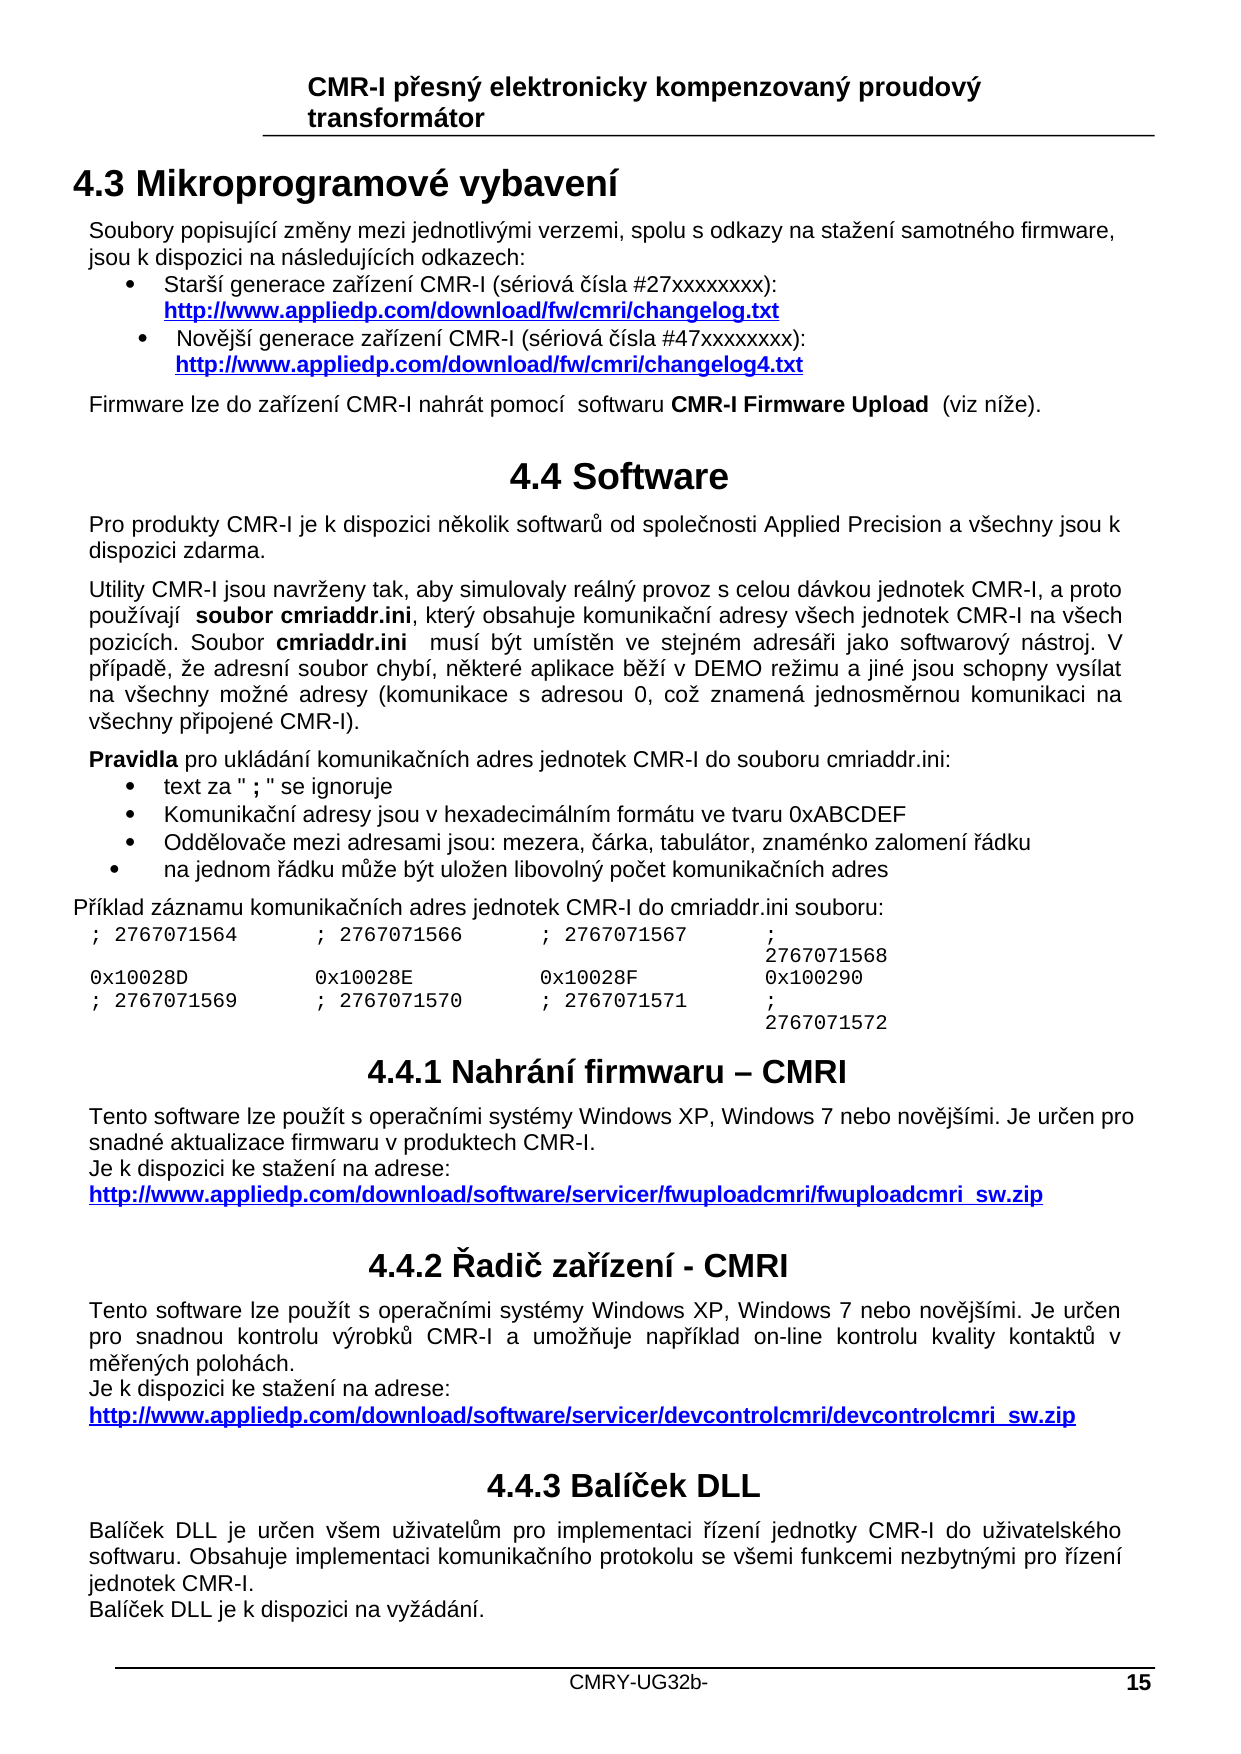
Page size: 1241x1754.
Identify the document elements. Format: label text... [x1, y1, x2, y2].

text Utility CMR-I jsou navrženy tak, aby simulovaly reálný provoz s celou dávkou jednotek CMR-I, a proto používají soubor cmriaddr.ini, který obsahuje komunikační adresy všech jednotek CMR-I na všech pozicích. Soubor cmriaddr.ini musí být umístěn ve stejném adresáři jako softwarový nástroj. V případě, že adresní soubor chybí, některé aplikace běží v DEMO režimu a jiné jsou schopny vysílat na všechny možné adresy (komunikace s adresou 0, což znamená jednosměrnou komunikaci na všechny připojené CMR-I). [89, 576, 1123, 734]
list Komunikační adresy jsou v hexadecimálním formátu ve tvaru 0xABCDEF [126, 801, 1194, 828]
text Soubory popisující změny mezi jednotlivými verzemi, spolu s odkazy na stažení samotného firmware, jsou k dispozici na následujících odkazech: [89, 217, 1148, 270]
subtitle http://www.appliedp.com/download/software/servicer/devcontrolcmri/devcontrolcmri_sw.zip [89, 1402, 1194, 1428]
subtitle Nahrání firmwaru – CMRI [367, 1052, 1194, 1090]
list na jednom řádku může být uložen libovolný počet komunikačních adres Příklad záznamu komunikačních adres jednotek CMR-I do cmriaddr.ini souboru: [73, 856, 908, 920]
text Balíček DLL je určen všem uživatelům pro implementaci řízení jednotky CMR-I do uživatelského softwaru. Obsahuje implementaci komunikačního protokolu se všemi funkcemi nezbytnými pro řízení jednotek CMR-I. [89, 1517, 1123, 1596]
subtitle Řadič zařízení - CMRI [368, 1246, 1194, 1284]
text Tento software lze použít s operačními systémy Windows XP, Windows 7 nebo novějšími. Je určen pro snadnou kontrolu výrobků CMR-I a umožňuje například on-line kontrolu kvality kontaktů v měřených polohách. [89, 1297, 1122, 1376]
subtitle http://www.appliedp.com/download/fw/cmri/changelog4.txt [73, 352, 803, 378]
subtitle Balíček DLL [487, 1466, 1194, 1504]
list Oddělovače mezi adresami jsou: mezera, čárka, tabulátor, znaménko zalomení řádku [126, 828, 1194, 856]
text Tento software lze použít s operačními systémy Windows XP, Windows 7 nebo novějšími. Je určen pro snadné aktualizace firmwaru v produktech CMR-I. [89, 1103, 1148, 1156]
subtitle Mikroprogramové vybavení [73, 161, 1194, 204]
list text za " ; " se ignoruje [126, 772, 1194, 800]
list Novější generace zařízení CMR-I (sériová čísla #47xxxxxxxx): [73, 324, 806, 352]
text Je k dispozici ke stažení na adrese: [89, 1156, 1194, 1182]
text Balíček DLL je k dispozici na vyžádání. [89, 1596, 1194, 1622]
text Pravidla pro ukládání komunikačních adres jednotek CMR-I do souboru cmriaddr.ini: [89, 746, 1194, 772]
subtitle http://www.appliedp.com/download/fw/cmri/changelog.txt [164, 298, 1194, 324]
text Firmware lze do zařízení CMR-I nahrát pomocí softwaru CMR-I Firmware Upload (viz níže). [89, 391, 1194, 417]
subtitle http://www.appliedp.com/download/software/servicer/fwuploadcmri/fwuploadcmri_sw.zip [89, 1182, 1194, 1208]
text Pro produkty CMR-I je k dispozici několik softwarů od společnosti Applied Precision a všechny jsou k dispozici zdarma. [89, 511, 1122, 563]
text Je k dispozici ke stažení na adrese: [89, 1376, 1194, 1402]
subtitle Software [509, 454, 1194, 497]
list Starší generace zařízení CMR-I (sériová čísla #27xxxxxxxx): [126, 270, 1194, 298]
